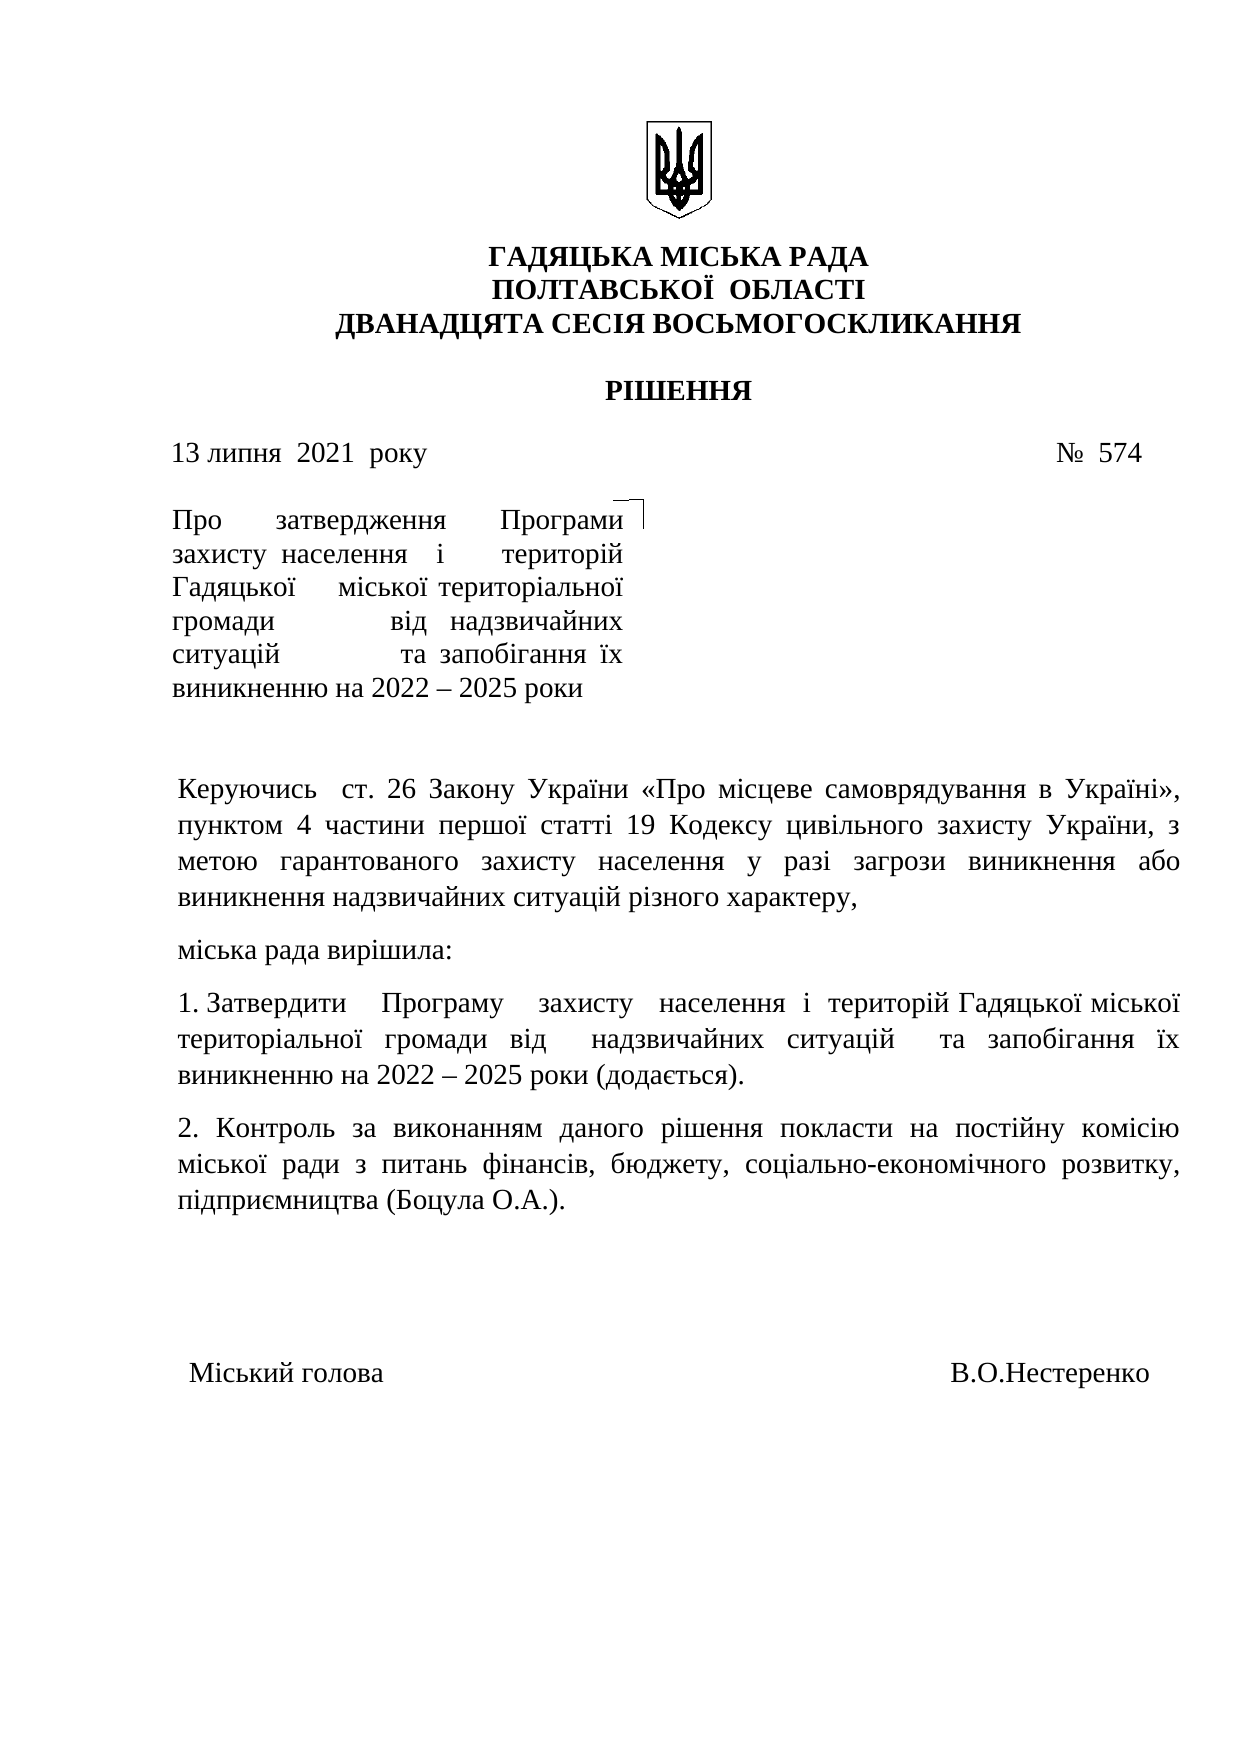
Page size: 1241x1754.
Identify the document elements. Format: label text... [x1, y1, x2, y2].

text ПОЛТАВСЬКОЇ ОБЛАСТІ [162, 272, 1194, 306]
table_header Про затвердження Програми захисту населення і територій Гадяцької міської територіальної громади від надзвичайних ситуацій та запобігання їх виникненню на 2022 – 2025 роки [166, 503, 678, 737]
table_header 13 липня 2021 року [165, 435, 999, 469]
text 1. Затвердити Програму захисту населення і територій Гадяцької міської територіальної громади від надзвичайних ситуацій та запобігання їх виникненню на 2022 – 2025 роки (додається). [177, 985, 1181, 1091]
text 2. Контроль за виконанням даного рішення покласти на постійну комісію міської ради з питань фінансів, бюджету, соціально-економічного розвитку, підприємництва (Боцула О.А.). [177, 1110, 1181, 1216]
text Керуючись ст. 26 Закону України «Про місцеве самоврядування в Україні», пунктом 4 частини першої статті 19 Кодексу цивільного захисту України, з метою гарантованого захисту населення у разі загрози виникнення або виникнення надзвичайних ситуацій різного характеру, [177, 771, 1181, 913]
text ГАДЯЦЬКА МІСЬКА РАДА [162, 239, 1194, 272]
table_header № 574 [999, 435, 1152, 469]
text РІШЕННЯ [162, 373, 1194, 407]
text міська рада вирішила: [177, 932, 1181, 966]
text ДВАНАДЦЯТА СЕСІЯ ВОСЬМОГОСКЛИКАННЯ [162, 306, 1194, 339]
picture [642, 118, 715, 220]
table_header Міський голова [177, 1355, 837, 1400]
table_header В.О.Нестеренко [837, 1355, 1176, 1400]
